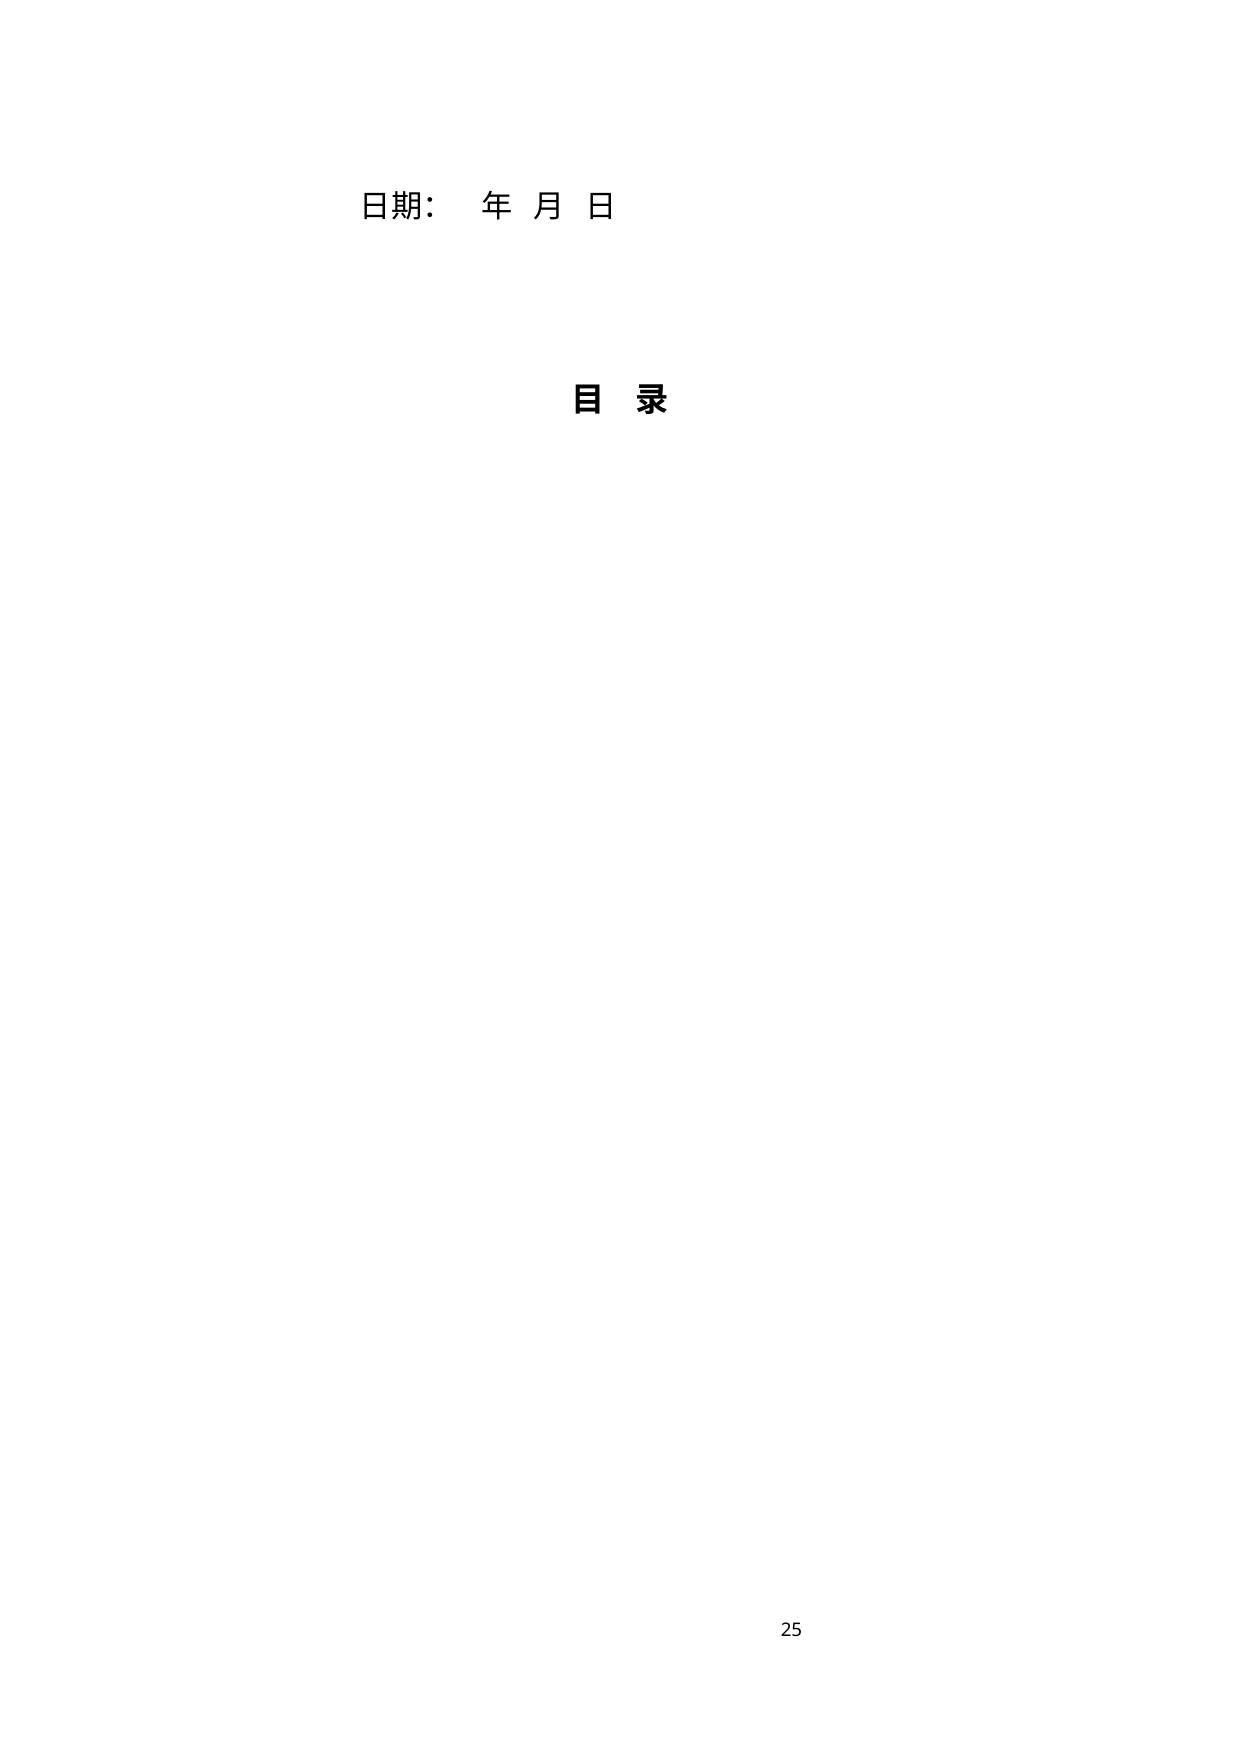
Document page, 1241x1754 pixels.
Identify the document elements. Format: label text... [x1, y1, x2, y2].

text 日期： 年 月 日 [359, 164, 1081, 244]
text 目 录 [159, 357, 1081, 436]
